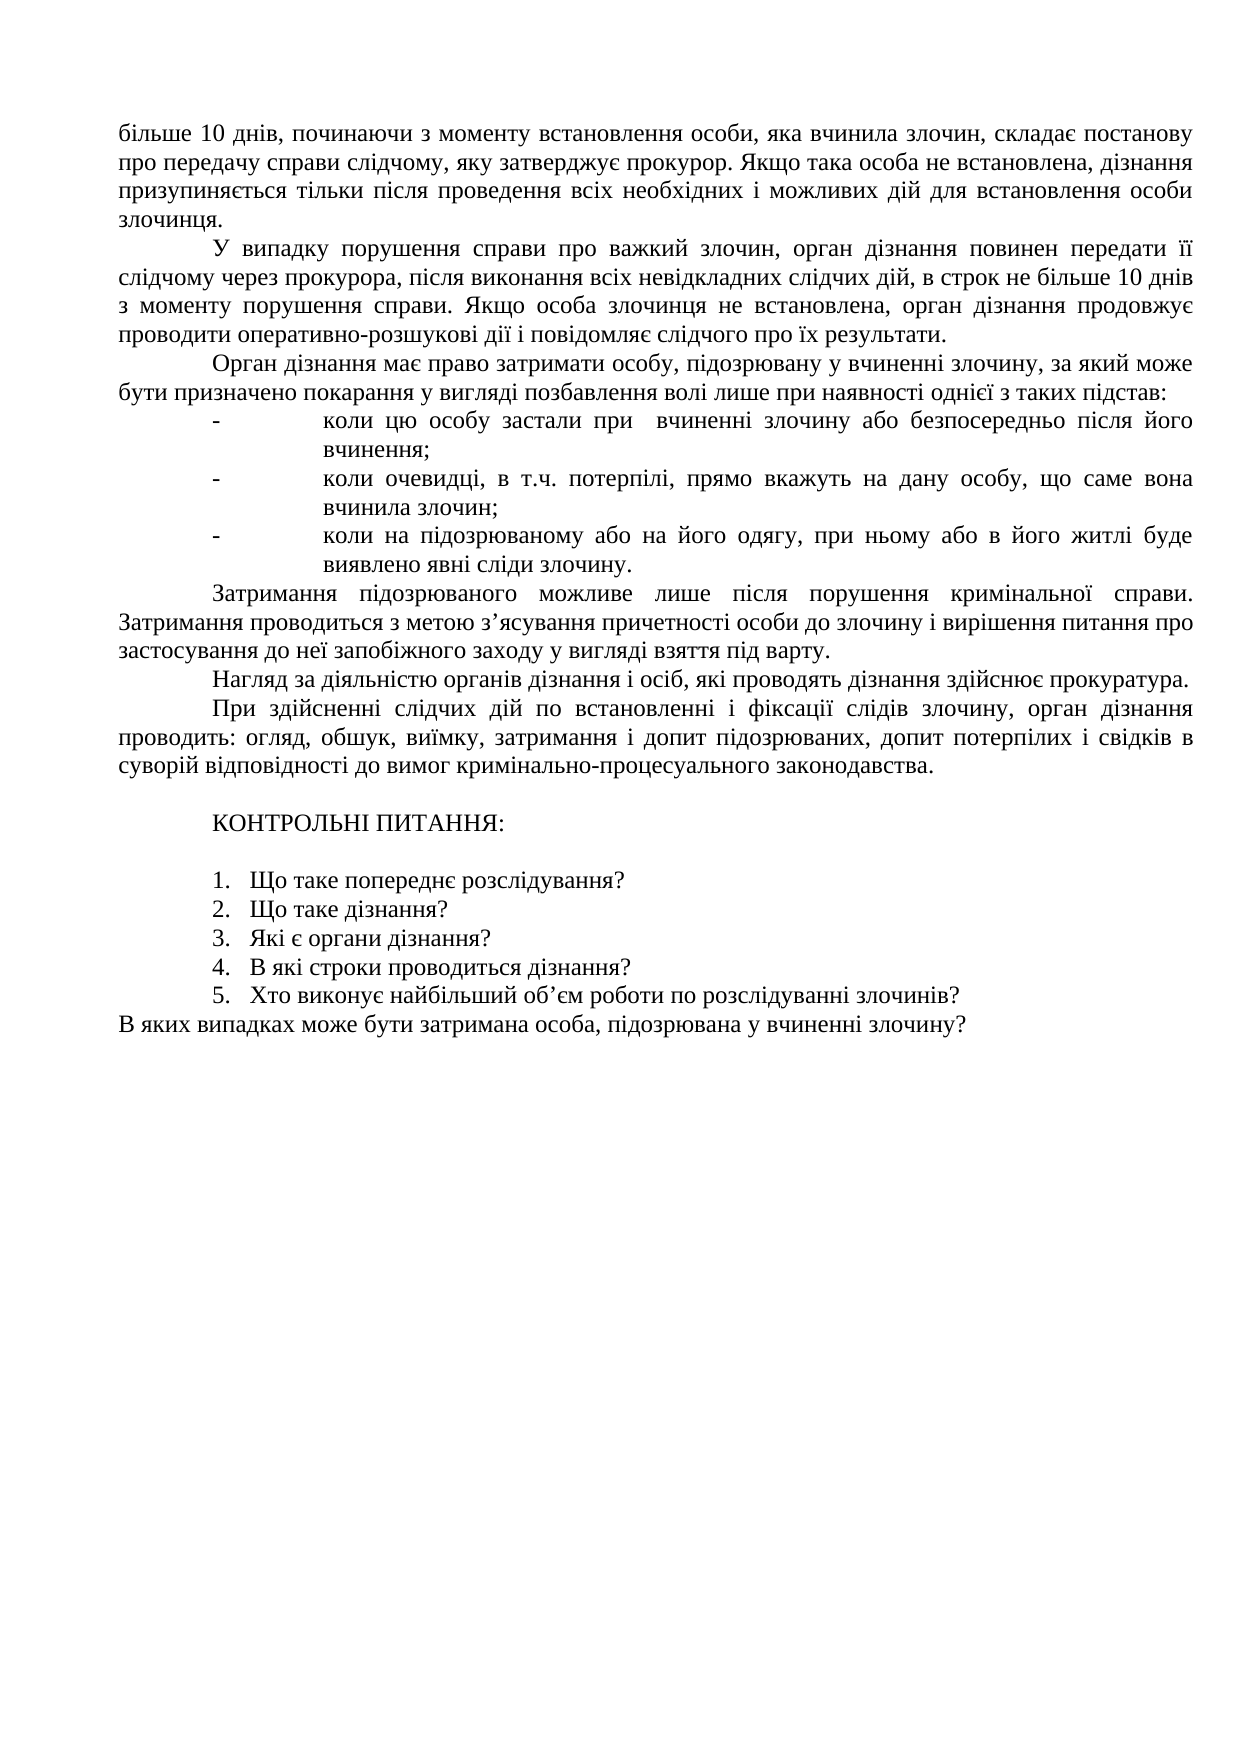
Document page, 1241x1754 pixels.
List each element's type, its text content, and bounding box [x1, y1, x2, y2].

list Що таке попереднє розслідування? [212, 866, 1194, 894]
list Хто виконує найбільший об’єм роботи по розслідуванні злочинів? [212, 981, 1194, 1009]
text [118, 118, 1194, 233]
text Затримання підозрюваного можливе лише після порушення кримінальної справи. Затримання проводиться з метою з’ясування причетності особи до злочину і вирішення питання про застосування до неї запобіжного заходу у вигляді взяття під варту. [118, 578, 1194, 664]
list коли очевидці, в т.ч. потерпілі, прямо вкажуть на дану особу, що саме вона вчинила злочин; [212, 463, 1194, 521]
text Нагляд за діяльністю органів дізнання і осіб, які проводять дізнання здійснює прокуратура. [118, 664, 1194, 693]
list В які строки проводиться дізнання? [212, 952, 1194, 981]
text Орган дізнання має право затримати особу, підозрювану у вчиненні злочину, за який може бути призначено покарання у вигляді позбавлення волі лише при наявності однієї з таких підстав: [118, 348, 1194, 406]
list Які є органи дізнання? [212, 923, 1194, 952]
text У випадку порушення справи про важкий злочин, орган дізнання повинен передати її слідчому через прокурора, після виконання всіх невідкладних слідчих дій, в строк не більше 10 днів з моменту порушення справи. Якщо особа злочинця не встановлена, орган дізнання продовжує проводити оперативно-розшукові дії і повідомляє слідчого про їх результати. [118, 233, 1194, 348]
list коли цю особу застали при вчиненні злочину або безпосередньо після його вчинення; [212, 406, 1194, 463]
text В яких випадках може бути затримана особа, підозрювана у вчиненні злочину? [118, 1009, 1122, 1038]
text КОНТРОЛЬНІ ПИТАННЯ: [118, 808, 1194, 837]
list коли на підозрюваному або на його одягу, при ньому або в його житлі буде виявлено явні сліди злочину. [212, 521, 1194, 578]
list Що таке дізнання? [212, 894, 1194, 923]
text При здійсненні слідчих дій по встановленні і фіксації слідів злочину, орган дізнання проводить: огляд, обшук, виїмку, затримання і допит підозрюваних, допит потерпілих і свідків в суворій відповідності до вимог кримінально-процесуального законодавства. [118, 693, 1194, 779]
